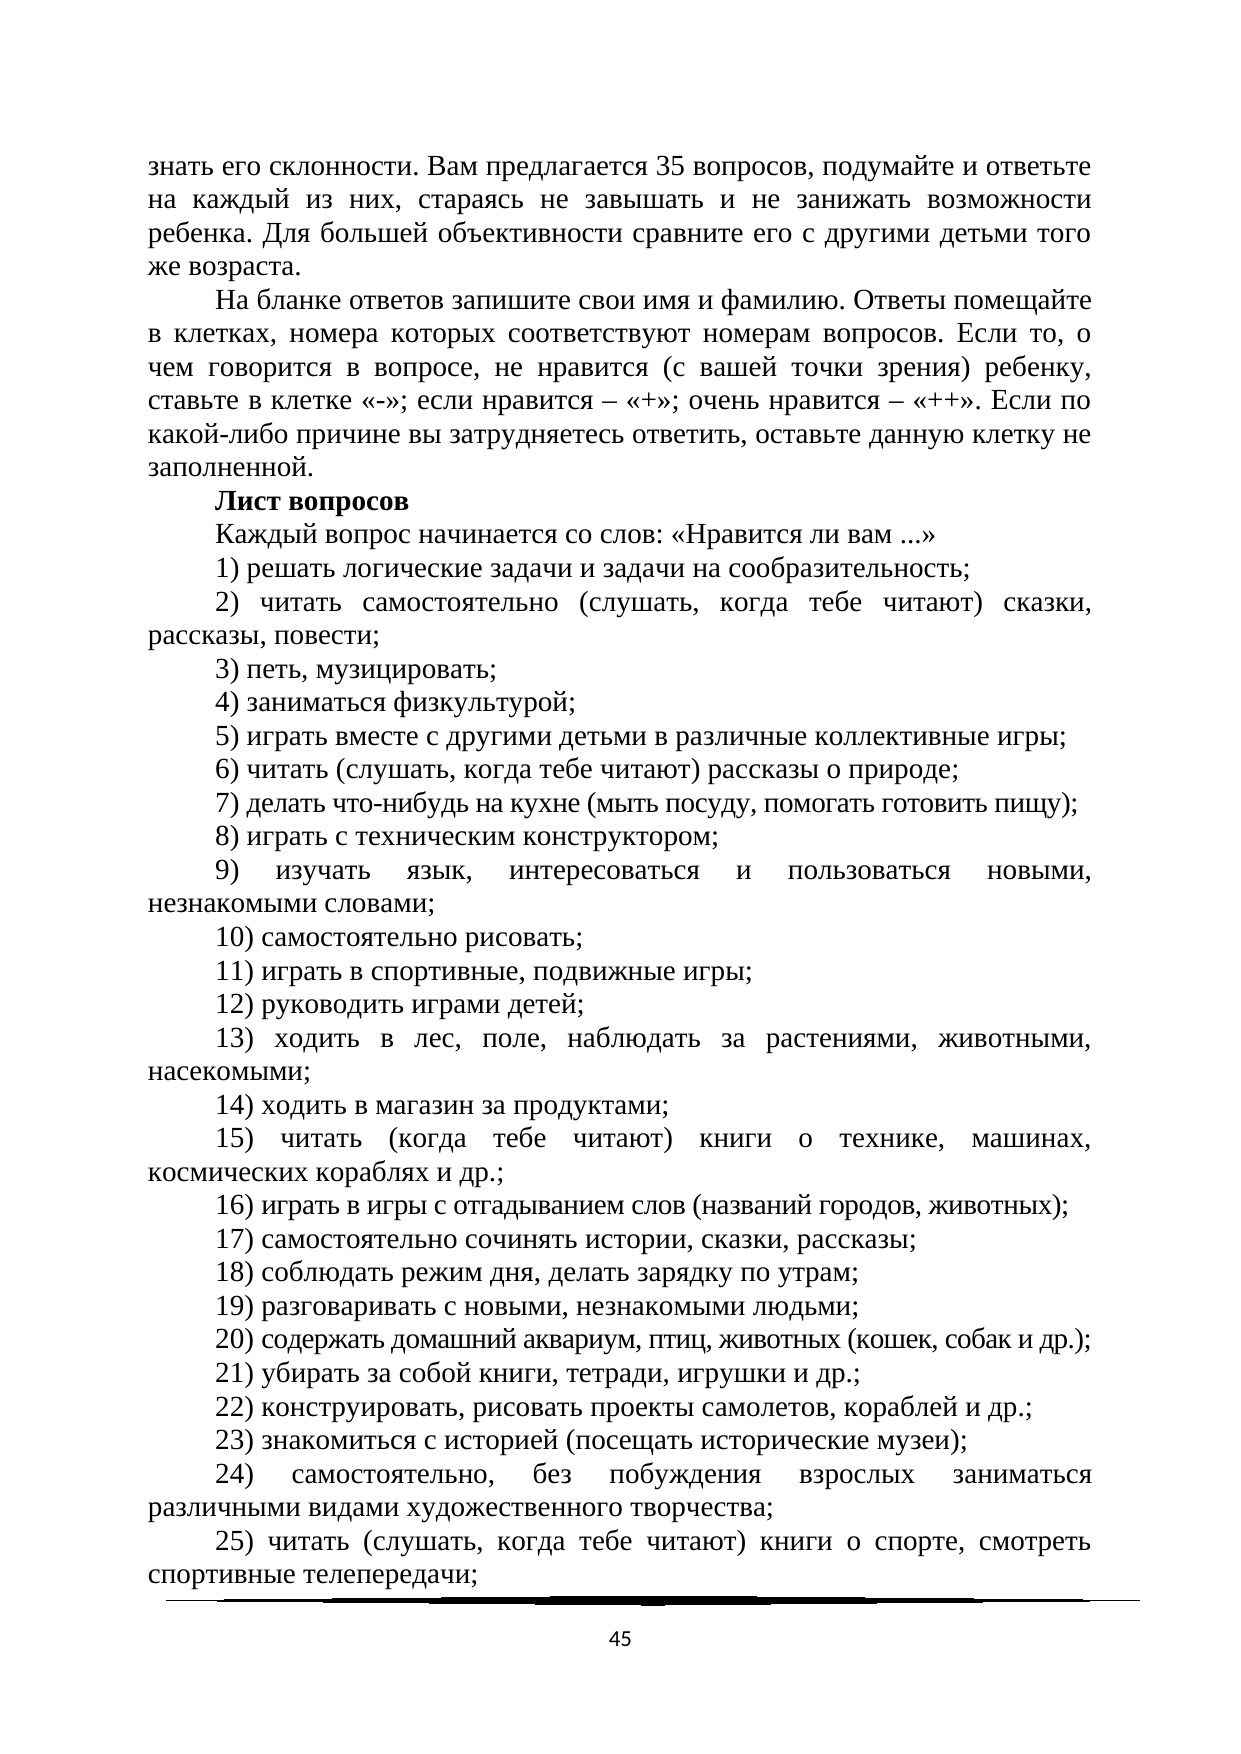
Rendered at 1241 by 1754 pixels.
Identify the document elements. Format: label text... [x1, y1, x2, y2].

text 4) заниматься физкультурой; [148, 684, 1092, 718]
text 17) самостоятельно сочинять истории, сказки, рассказы; [148, 1221, 1092, 1254]
text 9) изучать язык, интересоваться и пользоваться новыми, незнакомыми словами; [148, 852, 1092, 919]
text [148, 148, 1092, 282]
text 1) решать логические задачи и задачи на сообразительность; [148, 550, 1092, 584]
text 20) содержать домашний аквариум, птиц, животных (кошек, собак и др.); [148, 1322, 1092, 1355]
text 19) разговаривать с новыми, незнакомыми людьми; [148, 1288, 1092, 1322]
text 18) соблюдать режим дня, делать зарядку по утрам; [148, 1254, 1092, 1288]
text 8) играть с техническим конструктором; [148, 818, 1092, 852]
text 24) самостоятельно, без побуждения взрослых заниматься различными видами художественного творчества; [148, 1456, 1092, 1523]
text 11) играть в спортивные, подвижные игры; [148, 953, 1092, 986]
text 23) знакомиться с историей (посещать исторические музеи); [148, 1422, 1092, 1456]
text 25) читать (слушать, когда тебе читают) книги о спорте, смотреть спортивные телепередачи; [148, 1523, 1092, 1590]
text 12) руководить играми детей; [148, 986, 1092, 1020]
text 3) петь, музицировать; [148, 651, 1092, 684]
text Лист вопросов [148, 483, 1092, 517]
text 22) конструировать, рисовать проекты самолетов, кораблей и др.; [148, 1389, 1092, 1422]
text На бланке ответов запишите свои имя и фамилию. Ответы помещайте в клетках, номера которых соответствуют номерам вопросов. Если то, о чем говорится в вопросе, не нравится (с вашей точки зрения) ребенку, ставьте в клетке «-»; если нравится – «+»; очень нравится – «++». Если по какой-либо причине вы затрудняетесь ответить, оставьте данную клетку не заполненной. [148, 282, 1092, 483]
text 5) играть вместе с другими детьми в различные коллективные игры; [148, 718, 1092, 751]
text Каждый вопрос начинается со слов: «Нравится ли вам ...» [148, 517, 1092, 550]
text 10) самостоятельно рисовать; [148, 919, 1092, 953]
text 2) читать самостоятельно (слушать, когда тебе читают) сказки, рассказы, повести; [148, 584, 1092, 651]
text 13) ходить в лес, поле, наблюдать за растениями, животными, насекомыми; [148, 1020, 1092, 1087]
text 6) читать (слушать, когда тебе читают) рассказы о природе; [148, 751, 1092, 785]
text 14) ходить в магазин за продуктами; [148, 1087, 1092, 1120]
text 21) убирать за собой книги, тетради, игрушки и др.; [148, 1355, 1092, 1389]
text 7) делать что-нибудь на кухне (мыть посуду, помогать готовить пищу); [148, 785, 1092, 818]
text 16) играть в игры с отгадыванием слов (названий городов, животных); [148, 1187, 1092, 1221]
text 15) читать (когда тебе читают) книги о технике, машинах, космических кораблях и др.; [148, 1120, 1092, 1187]
